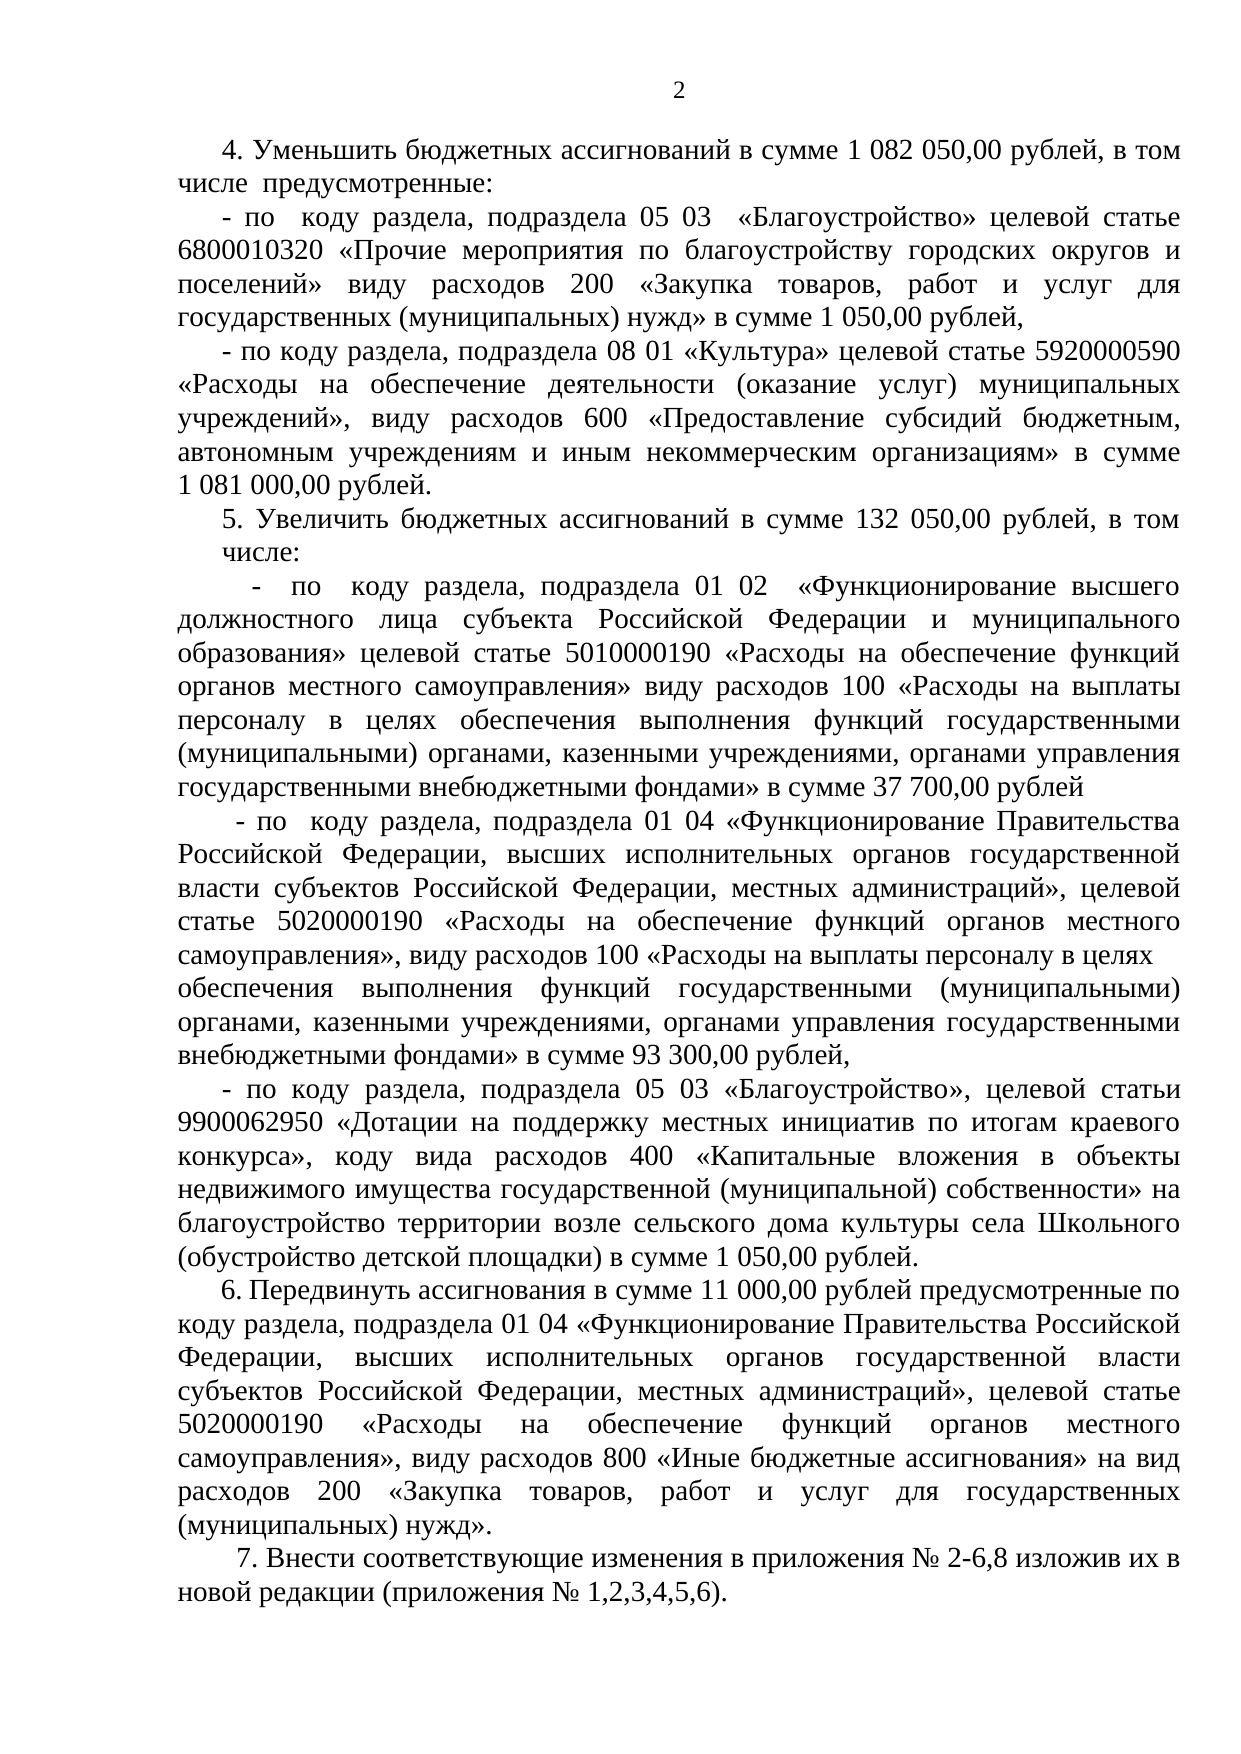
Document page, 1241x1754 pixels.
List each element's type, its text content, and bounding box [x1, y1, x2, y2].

text - по коду раздела, подраздела 08 01 «Культура» целевой статье 5920000590 «Расходы на обеспечение деятельности (оказание услуг) муниципальных учреждений», виду расходов 600 «Предоставление субсидий бюджетным, автономным учреждениям и иным некоммерческим организациям» в сумме 1 081 000,00 рублей. [177, 333, 1181, 501]
text - по коду раздела, подраздела 01 02 «Функционирование высшего должностного лица субъекта Российской Федерации и муниципального образования» целевой статье 5010000190 «Расходы на обеспечение функций органов местного самоуправления» виду расходов 100 «Расходы на выплаты персоналу в целях обеспечения выполнения функций государственными (муниципальными) органами, казенными учреждениями, органами управления государственными внебюджетными фондами» в сумме 37 700,00 рублей [177, 568, 1181, 803]
text 6. Передвинуть ассигнования в сумме 11 000,00 рублей предусмотренные по коду раздела, подраздела 01 04 «Функционирование Правительства Российской Федерации, высших исполнительных органов государственной власти субъектов Российской Федерации, местных администраций», целевой статье 5020000190 «Расходы на обеспечение функций органов местного самоуправления», виду расходов 800 «Иные бюджетные ассигнования» на вид расходов 200 «Закупка товаров, работ и услуг для государственных (муниципальных) нужд». [177, 1272, 1181, 1541]
text - по коду раздела, подраздела 05 03 «Благоустройство» целевой статье 6800010320 «Прочие мероприятия по благоустройству городских округов и поселений» виду расходов 200 «Закупка товаров, работ и услуг для государственных (муниципальных) нужд» в сумме 1 050,00 рублей, [177, 199, 1181, 333]
text 5. Увеличить бюджетных ассигнований в сумме 132 050,00 рублей, в том числе: [222, 501, 1181, 568]
text обеспечения выполнения функций государственными (муниципальными) органами, казенными учреждениями, органами управления государственными внебюджетными фондами» в сумме 93 300,00 рублей, [177, 970, 1181, 1071]
text - по коду раздела, подраздела 05 03 «Благоустройство», целевой статьи 9900062950 «Дотации на поддержку местных инициатив по итогам краевого конкурса», коду вида расходов 400 «Капитальные вложения в объекты недвижимого имущества государственной (муниципальной) собственности» на благоустройство территории возле сельского дома культуры села Школьного (обустройство детской площадки) в сумме 1 050,00 рублей. [177, 1071, 1181, 1272]
text 4. Уменьшить бюджетных ассигнований в сумме 1 082 050,00 рублей, в том числе предусмотренные: [177, 132, 1181, 199]
text - по коду раздела, подраздела 01 04 «Функционирование Правительства Российской Федерации, высших исполнительных органов государственной власти субъектов Российской Федерации, местных администраций», целевой статье 5020000190 «Расходы на обеспечение функций органов местного самоуправления», виду расходов 100 «Расходы на выплаты персоналу в целях [177, 803, 1181, 970]
text 7. Внести соответствующие изменения в приложения № 2-6,8 изложив их в новой редакции (приложения № 1,2,3,4,5,6). [177, 1541, 1181, 1608]
